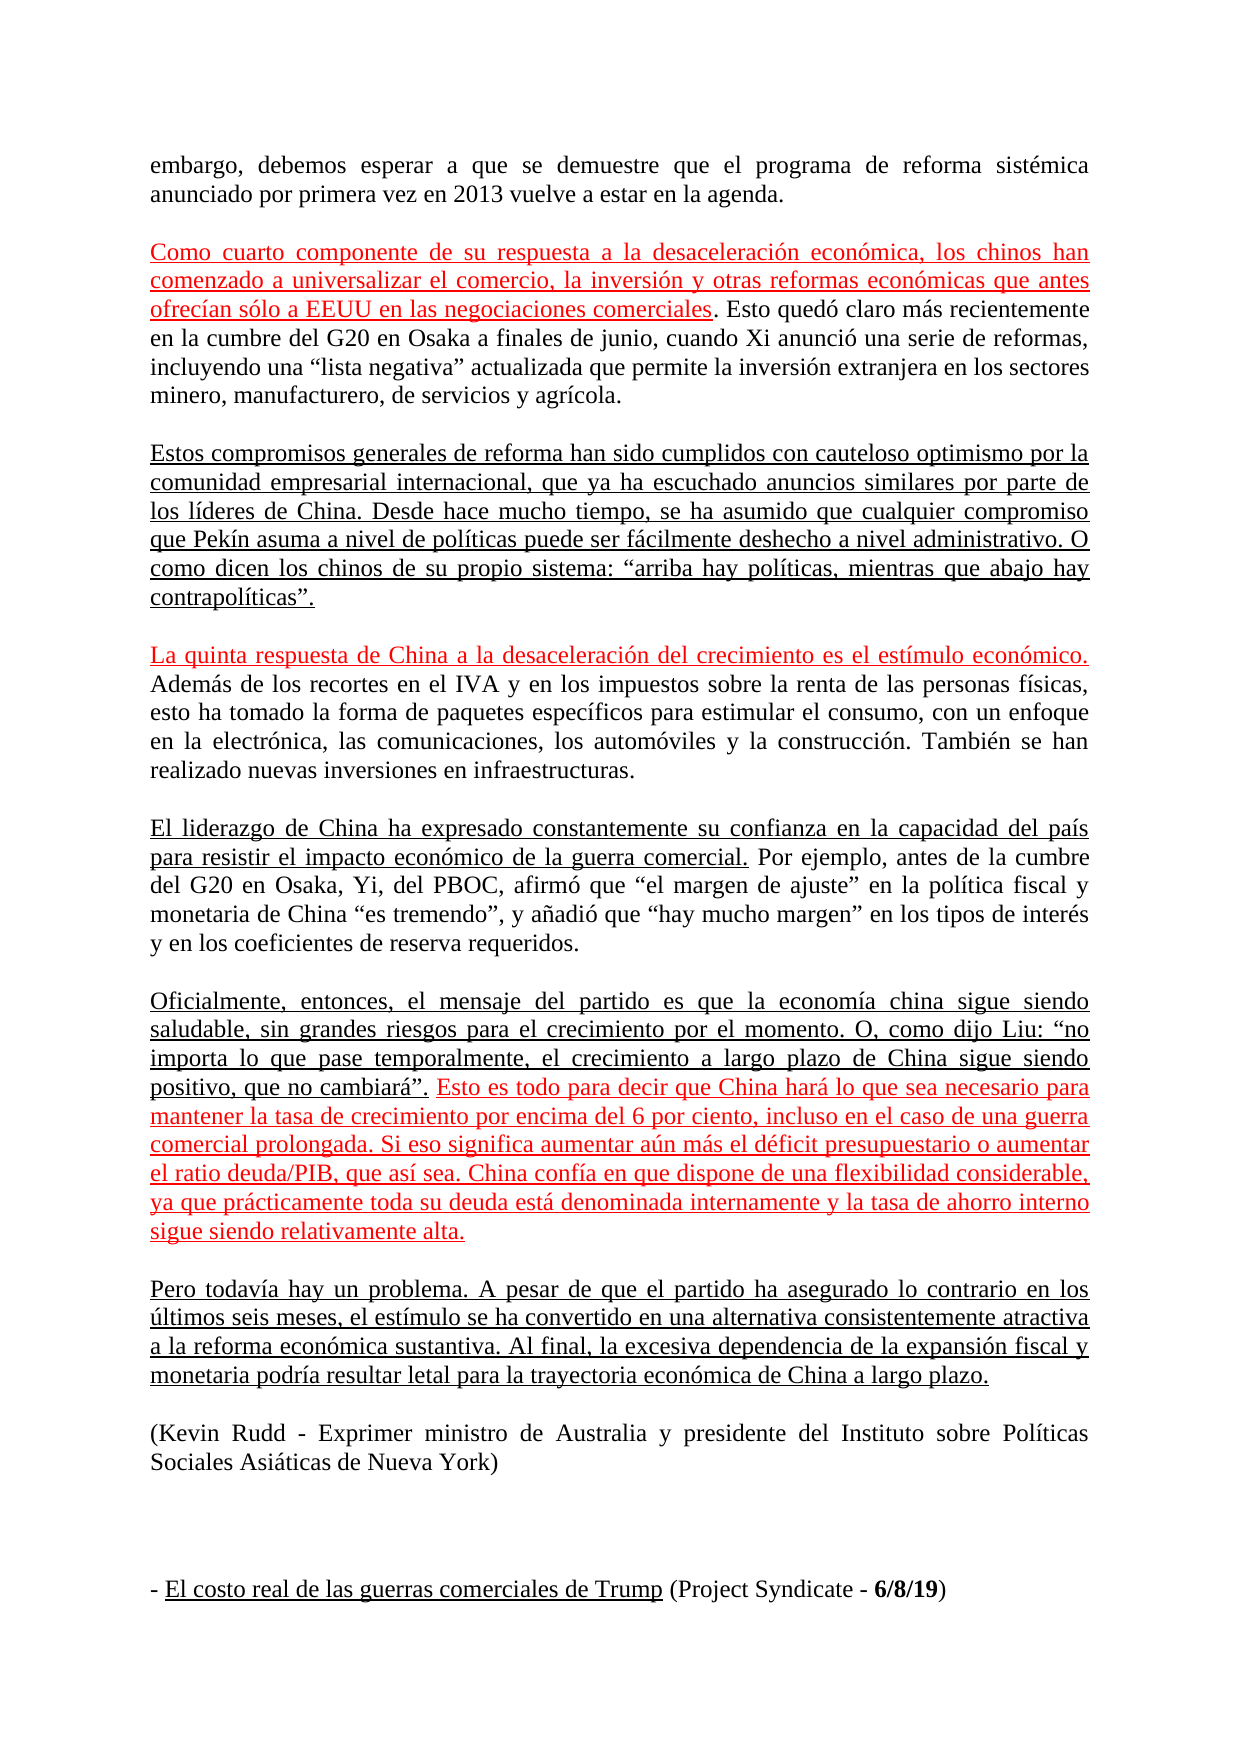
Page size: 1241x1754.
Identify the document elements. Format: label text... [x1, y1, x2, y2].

text Pero todavía hay un problema. A pesar de que el partido ha asegurado lo contrario en los últimos seis meses, el estímulo se ha convertido en una alternativa consistentemente atractiva a la reforma económica sustantiva. Al final, la excesiva dependencia de la expansión fiscal y monetaria podría resultar letal para la trayectoria económica de China a largo plazo. [150, 1274, 1090, 1299]
text Oficialmente, entonces, el mensaje del partido es que la economía china sigue siendo saludable, sin grandes riesgos para el crecimiento por el momento. O, como dijo Liu: “no importa lo que pase temporalmente, el crecimiento a largo plazo de China sigue siendo positivo, que no cambiará”. Esto es todo para decir que China hará lo que sea necesario para mantener la tasa de crecimiento por encima del 6 por ciento, incluso en el caso de una guerra comercial prolongada. Si eso significa aumentar aún más el déficit presupuestario o aumentar el ratio deuda/PIB, que así sea. China confía en que dispone de una flexibilidad considerable, ya que prácticamente toda su deuda está denominada internamente y la tasa de ahorro interno sigue siendo relativamente alta. [150, 1070, 1090, 1126]
text Estos compromisos generales de reforma han sido cumplidos con cauteloso optimismo por la comunidad empresarial internacional, que ya ha escuchado anuncios similares por parte de los líderes de China. Desde hace mucho tiempo, se ha asumido que cualquier compromiso que Pekín asuma a nivel de políticas puede ser fácilmente deshecho a nivel administrativo. O como dicen los chinos de su propio sistema: “arriba hay políticas, mientras que abajo hay contrapolíticas”. [150, 438, 1090, 492]
text Pero todavía hay un problema. A pesar de que el partido ha asegurado lo contrario en los últimos seis meses, el estímulo se ha convertido en una alternativa consistentemente atractiva a la reforma económica sustantiva. Al final, la excesiva dependencia de la expansión fiscal y monetaria podría resultar letal para la trayectoria económica de China a largo plazo. [150, 1329, 1090, 1389]
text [150, 150, 1090, 207]
text - El costo real de las guerras comerciales de Trump (Project Syndicate - 6/8/19) [150, 1574, 1090, 1603]
text El liderazgo de China ha expresado constantemente su confianza en la capacidad del país para resistir el impacto económico de la guerra comercial. Por ejemplo, antes de la cumbre del G20 en Osaka, Yi, del PBOC, afirmó que “el margen de ajuste” en la política fiscal y monetaria de China “es tremendo”, y añadió que “hay mucho margen” en los tipos de interés y en los coeficientes de reserva requeridos. [150, 813, 1090, 957]
text Estos compromisos generales de reforma han sido cumplidos con cauteloso optimismo por la comunidad empresarial internacional, que ya ha escuchado anuncios similares por parte de los líderes de China. Desde hace mucho tiempo, se ha asumido que cualquier compromiso que Pekín asuma a nivel de políticas puede ser fácilmente deshecho a nivel administrativo. O como dicen los chinos de su propio sistema: “arriba hay políticas, mientras que abajo hay contrapolíticas”. [150, 580, 1090, 611]
text La quinta respuesta de China a la desaceleración del crecimiento es el estímulo económico. Además de los recortes en el IVA y en los impuestos sobre la renta de las personas físicas, esto ha tomado la forma de paquetes específicos para estimular el consumo, con un enfoque en la electrónica, las comunicaciones, los automóviles y la construcción. También se han realizado nuevas inversiones en infraestructuras. [150, 640, 1090, 784]
text Como cuarto componente de su respuesta a la desaceleración económica, los chinos han comenzado a universalizar el comercio, la inversión y otras reformas económicas que antes ofrecían sólo a EEUU en las negociaciones comerciales. Esto quedó claro más recientemente en la cumbre del G20 en Osaka a finales de junio, cuando Xi anunció una serie de reformas, incluyendo una “lista negativa” actualizada que permite la inversión extranjera en los sectores minero, manufacturero, de servicios y agrícola. [150, 292, 1090, 409]
text Pero todavía hay un problema. A pesar de que el partido ha asegurado lo contrario en los últimos seis meses, el estímulo se ha convertido en una alternativa consistentemente atractiva a la reforma económica sustantiva. Al final, la excesiva dependencia de la expansión fiscal y monetaria podría resultar letal para la trayectoria económica de China a largo plazo. [150, 1300, 1090, 1327]
text (Kevin Rudd - Exprimer ministro de Australia y presidente del Instituto sobre Políticas Sociales Asiáticas de Nueva York) [150, 1418, 1090, 1475]
